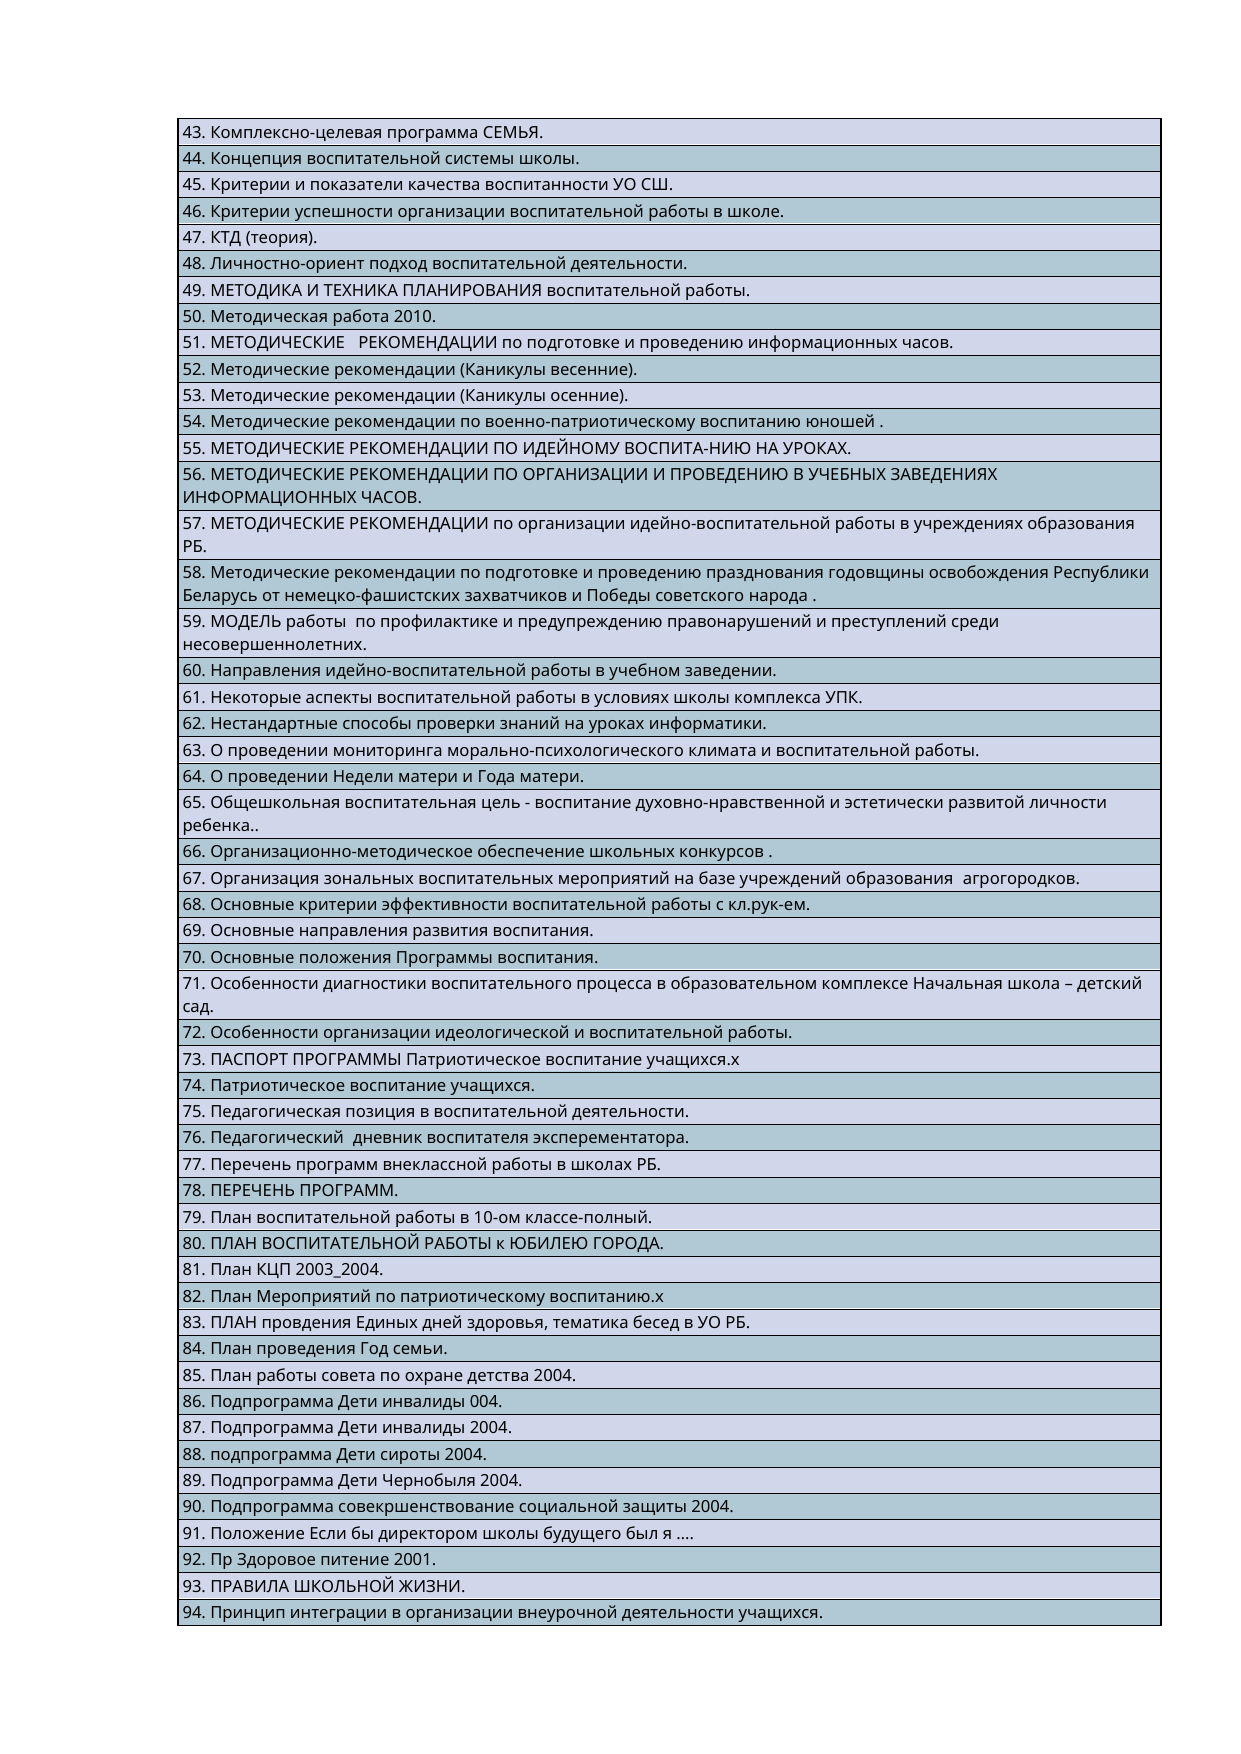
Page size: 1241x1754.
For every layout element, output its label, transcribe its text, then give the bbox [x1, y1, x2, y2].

table_cell 93. ПРАВИЛА ШКОЛЬНОЙ ЖИЗНИ. [179, 1573, 1160, 1598]
table_cell 72. Особенности организации идеологической и воспитательной работы. [179, 1020, 1160, 1045]
table_cell 71. Особенности диагностики воспитательного процесса в образовательном комплексе Начальная школа – детский сад. [179, 971, 1160, 1019]
table_cell 86. Подпрограмма Дети инвалиды 004. [179, 1389, 1160, 1414]
table_cell 87. Подпрограмма Дети инвалиды 2004. [179, 1415, 1160, 1440]
table_cell 62. Нестандартные способы проверки знаний на уроках информатики. [179, 711, 1160, 736]
table_cell 84. План проведения Год семьи. [179, 1336, 1160, 1361]
table_cell 51. МЕТОДИЧЕСКИЕ РЕКОМЕНДАЦИИ по подготовке и проведению информационных часов. [179, 330, 1160, 355]
table_cell 48. Личностно-ориент подход воспитательной деятельности. [179, 251, 1160, 276]
table_cell 88. подпрограмма Дети сироты 2004. [179, 1441, 1160, 1467]
table_cell 75. Педагогическая позиция в воспитательной деятельности. [179, 1099, 1160, 1124]
table_cell 47. КТД (теория). [179, 225, 1160, 250]
table_cell 46. Критерии успешности организации воспитательной работы в школе. [179, 198, 1160, 223]
table_cell 67. Организация зональных воспитательных мероприятий на базе учреждений образования агрогородков. [179, 865, 1160, 891]
table_cell 81. План КЦП 2003_2004. [179, 1257, 1160, 1282]
table_cell 69. Основные направления развития воспитания. [179, 918, 1160, 943]
table_cell 58. Методические рекомендации по подготовке и проведению празднования годовщины освобождения Республики Беларусь от немецко-фашистских захватчиков и Победы советского народа . [179, 560, 1160, 608]
table_cell 60. Направления идейно-воспитательной работы в учебном заведении. [179, 658, 1160, 683]
table_cell 92. Пр Здоровое питение 2001. [179, 1547, 1160, 1572]
table_cell 63. О проведении мониторинга морально-психологического климата и воспитательной работы. [179, 737, 1160, 762]
table_cell 52. Методические рекомендации (Каникулы весенние). [179, 356, 1160, 382]
table_cell 79. План воспитательной работы в 10-ом классе-полный. [179, 1204, 1160, 1229]
table_cell 77. Перечень программ внеклассной работы в школах РБ. [179, 1151, 1160, 1177]
table_cell 76. Педагогический дневник воспитателя эксперементатора. [179, 1125, 1160, 1150]
table_cell 45. Критерии и показатели качества воспитанности УО СШ. [179, 172, 1160, 197]
table_cell 68. Основные критерии эффективности воспитательной работы с кл.рук-ем. [179, 892, 1160, 917]
table_cell 54. Методические рекомендации по военно-патриотическому воспитанию юношей . [179, 409, 1160, 434]
table_cell 78. ПЕРЕЧЕНЬ ПРОГРАММ. [179, 1178, 1160, 1203]
table_cell 49. МЕТОДИКА И ТЕХНИКА ПЛАНИРОВАНИЯ воспитательной работы. [179, 277, 1160, 303]
table_cell 73. ПАСПОРТ ПРОГРАММЫ Патриотическое воспитание учащихся.x [179, 1046, 1160, 1071]
table_cell 65. Общешкольная воспитательная цель - воспитание духовно-нравственной и эстетически развитой личности ребенка.. [179, 790, 1160, 838]
table_cell 74. Патриотическое воспитание учащихся. [179, 1073, 1160, 1098]
table_cell 43. Комплексно-целевая программа СЕМЬЯ. [179, 119, 1160, 144]
table_cell 56. МЕТОДИЧЕСКИЕ РЕКОМЕНДАЦИИ ПО ОРГАНИЗАЦИИ И ПРОВЕДЕНИЮ В УЧЕБНЫХ ЗАВЕДЕНИЯХ ИНФОРМАЦИОННЫХ ЧАСОВ. [179, 462, 1160, 510]
table_cell 91. Положение Если бы директором школы будущего был я …. [179, 1520, 1160, 1546]
table_cell 94. Принцип интеграции в организации внеурочной деятельности учащихся. [179, 1600, 1160, 1625]
table_cell 57. МЕТОДИЧЕСКИЕ РЕКОМЕНДАЦИИ по организации идейно-воспитательной работы в учреждениях образования РБ. [179, 511, 1160, 559]
table_cell 50. Методическая работа 2010. [179, 304, 1160, 329]
table_cell 82. План Мероприятий по патриотическому воспитанию.x [179, 1283, 1160, 1308]
table_cell 89. Подпрограмма Дети Чернобыля 2004. [179, 1468, 1160, 1493]
table_cell 61. Некоторые аспекты воспитательной работы в условиях школы комплекса УПК. [179, 684, 1160, 710]
table_cell 44. Концепция воспитательной системы школы. [179, 146, 1160, 171]
table_cell 80. ПЛАН ВОСПИТАТЕЛЬНОЙ РАБОТЫ к ЮБИЛЕЮ ГОРОДА. [179, 1231, 1160, 1256]
table_cell 83. ПЛАН провдения Единых дней здоровья, тематика бесед в УО РБ. [179, 1310, 1160, 1335]
table_cell 66. Организационно-методическое обеспечение школьных конкурсов . [179, 839, 1160, 864]
table_cell 70. Основные положения Программы воспитания. [179, 944, 1160, 969]
table_cell 85. План работы совета по охране детства 2004. [179, 1362, 1160, 1388]
table_cell 90. Подпрограмма совекршенствование социальной защиты 2004. [179, 1494, 1160, 1519]
table_cell 64. О проведении Недели матери и Года матери. [179, 764, 1160, 789]
table_cell 59. МОДЕЛЬ работы по профилактике и предупреждению правонарушений и преступлений среди несовершеннолетних. [179, 609, 1160, 657]
table_cell 55. МЕТОДИЧЕСКИЕ РЕКОМЕНДАЦИИ ПО ИДЕЙНОМУ ВОСПИТА-НИЮ НА УРОКАХ. [179, 435, 1160, 461]
table_cell 53. Методические рекомендации (Каникулы осенние). [179, 383, 1160, 408]
